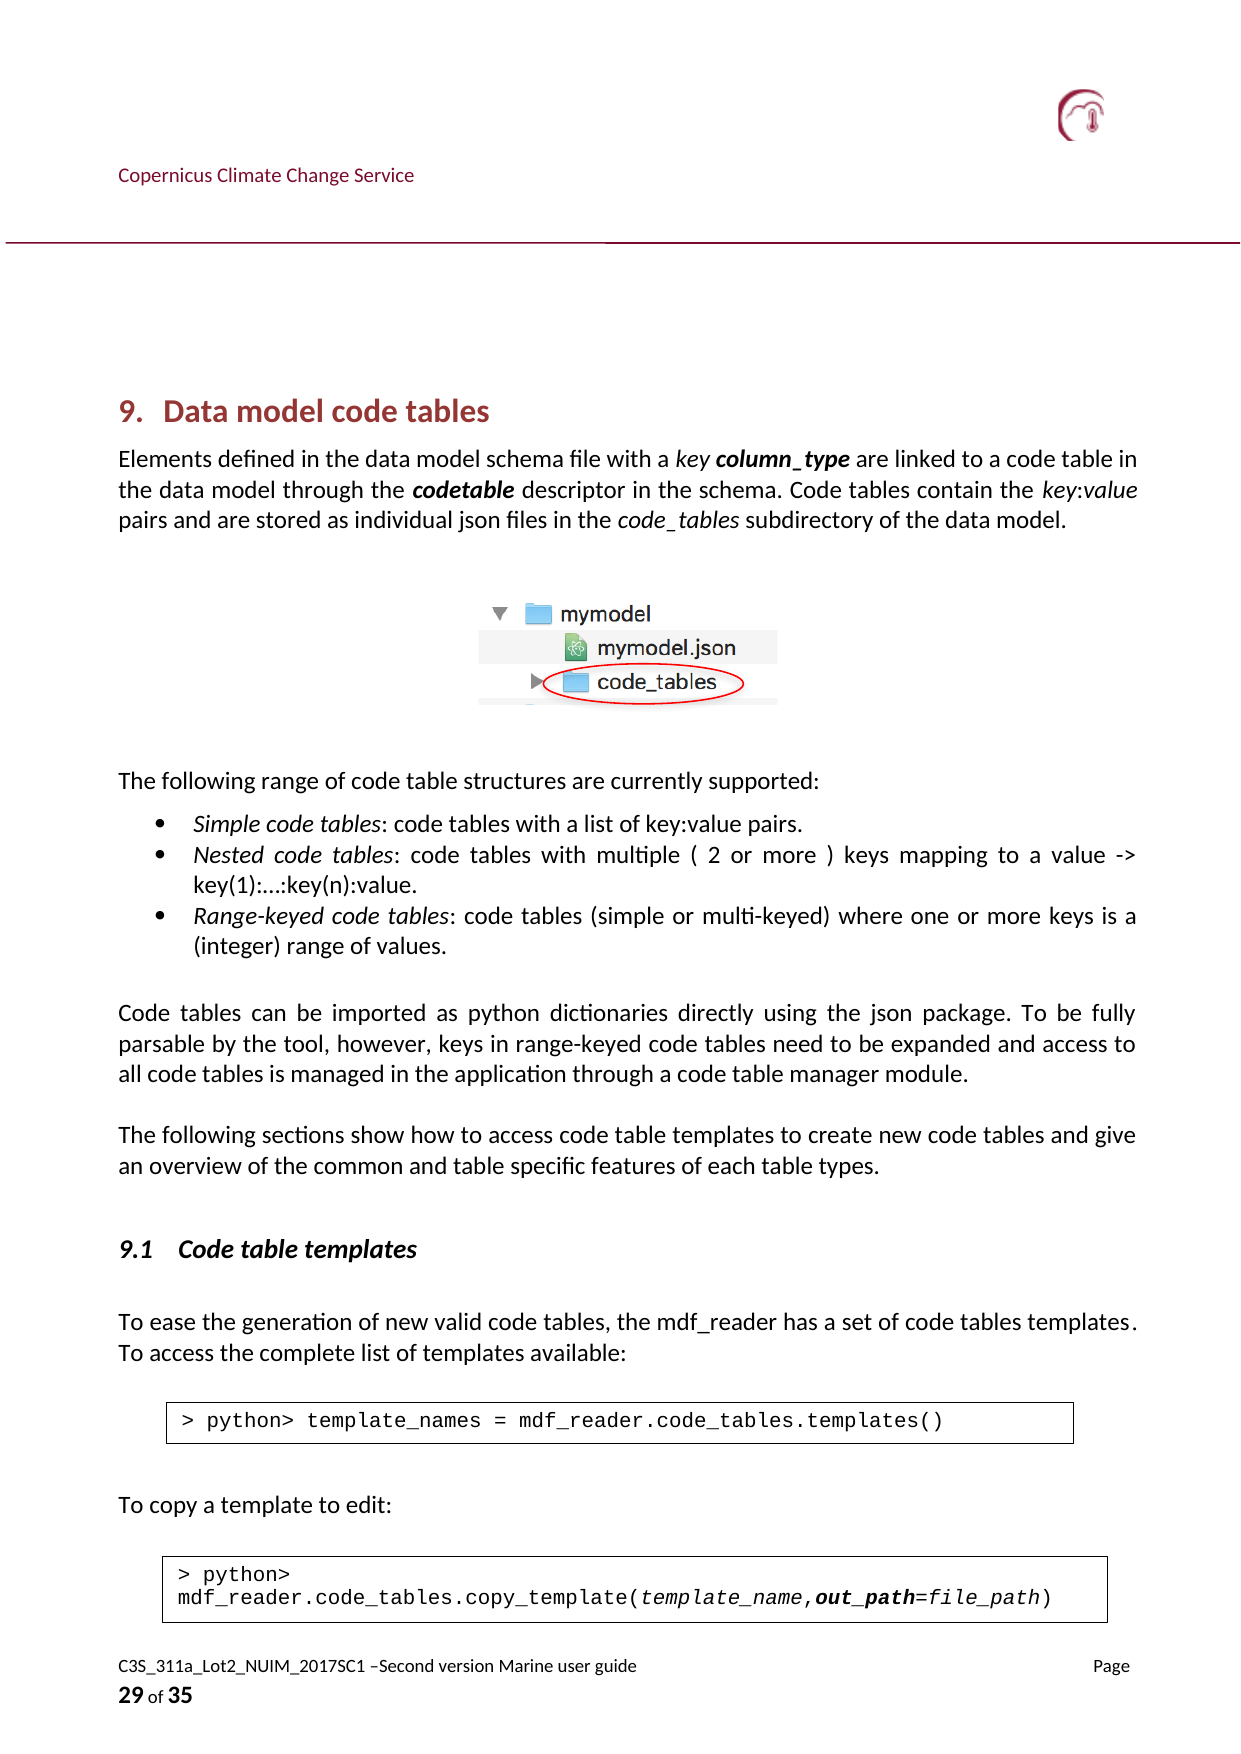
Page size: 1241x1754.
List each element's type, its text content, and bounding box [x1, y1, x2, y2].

text To copy a template to edit: [118, 1489, 1138, 1520]
list Simple code tables: code tables with a list of key:value pairs. [156, 808, 1138, 839]
text The following sections show how to access code table templates to create new code tables and give an overview of the common and table specific features of each table types. [118, 1120, 1138, 1181]
text The following range of code table structures are currently supported: [118, 765, 1138, 796]
text To ease the generation of new valid code tables, the mdf_reader has a set of code tables templates. To access the complete list of templates available: [118, 1306, 1138, 1367]
subtitle Data model code tables [118, 390, 1138, 431]
subtitle Code table templates [118, 1232, 1138, 1265]
picture [478, 596, 778, 705]
text Code tables can be imported as python dictionaries directly using the json package. To be fully parsable by the tool, however, keys in range-keyed code tables need to be expanded and access to all code tables is managed in the application through a code table manager module. [118, 998, 1138, 1089]
picture [545, 665, 742, 703]
list Range-keyed code tables: code tables (simple or multi-keyed) where one or more keys is a (integer) range of values. [156, 900, 1138, 961]
text Elements defined in the data model schema file with a key column_type are linked to a code table in the data model through the codetable descriptor in the schema. Code tables contain the key:value pairs and are stored as individual json files in the code_tables subdirectory of the data model. [118, 444, 1138, 535]
list Nested code tables: code tables with multiple ( 2 or more ) keys mapping to a value -> key(1):…:key(n):value. [156, 839, 1138, 900]
